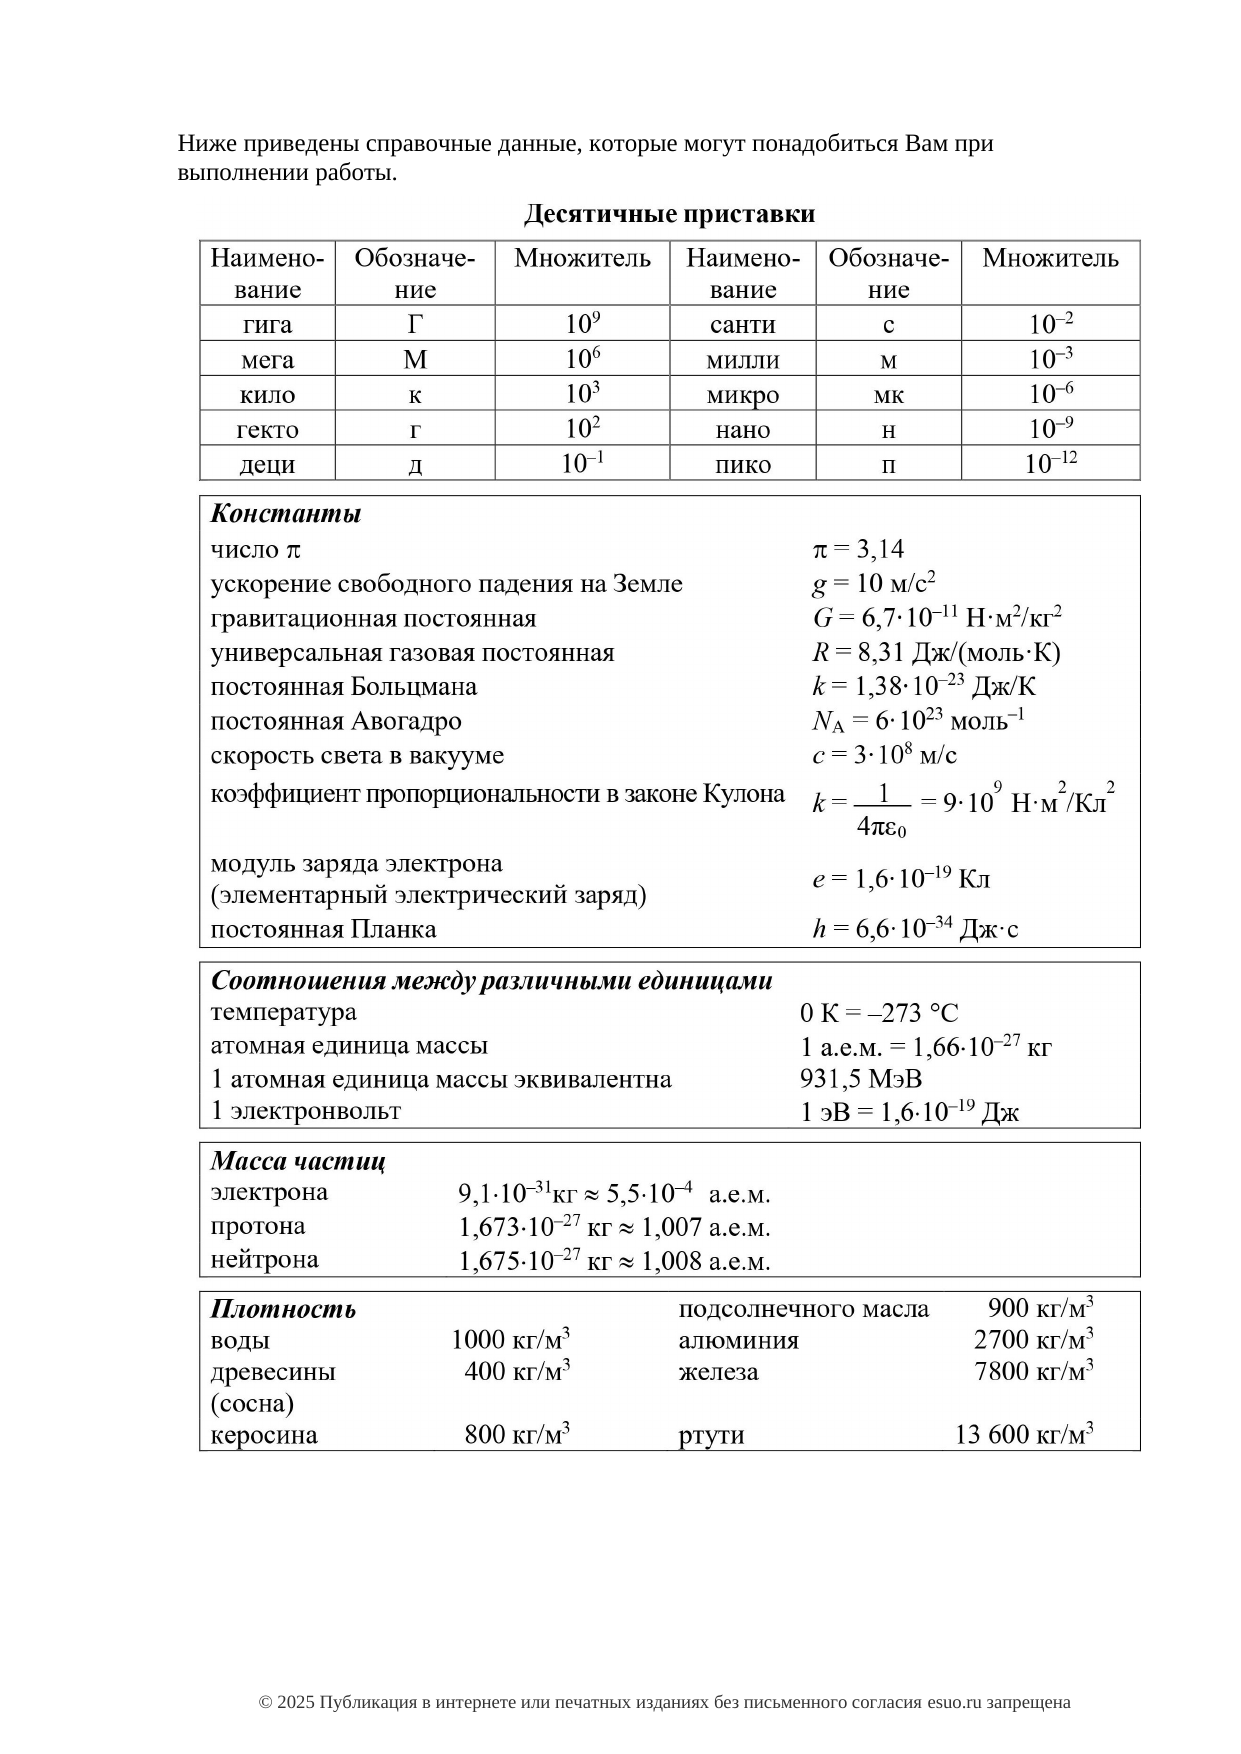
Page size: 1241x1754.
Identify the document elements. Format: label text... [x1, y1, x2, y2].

picture [196, 196, 1142, 1453]
text Ниже приведены справочные данные, которые могут понадобиться Вам при выполнении работы. [177, 128, 1122, 186]
